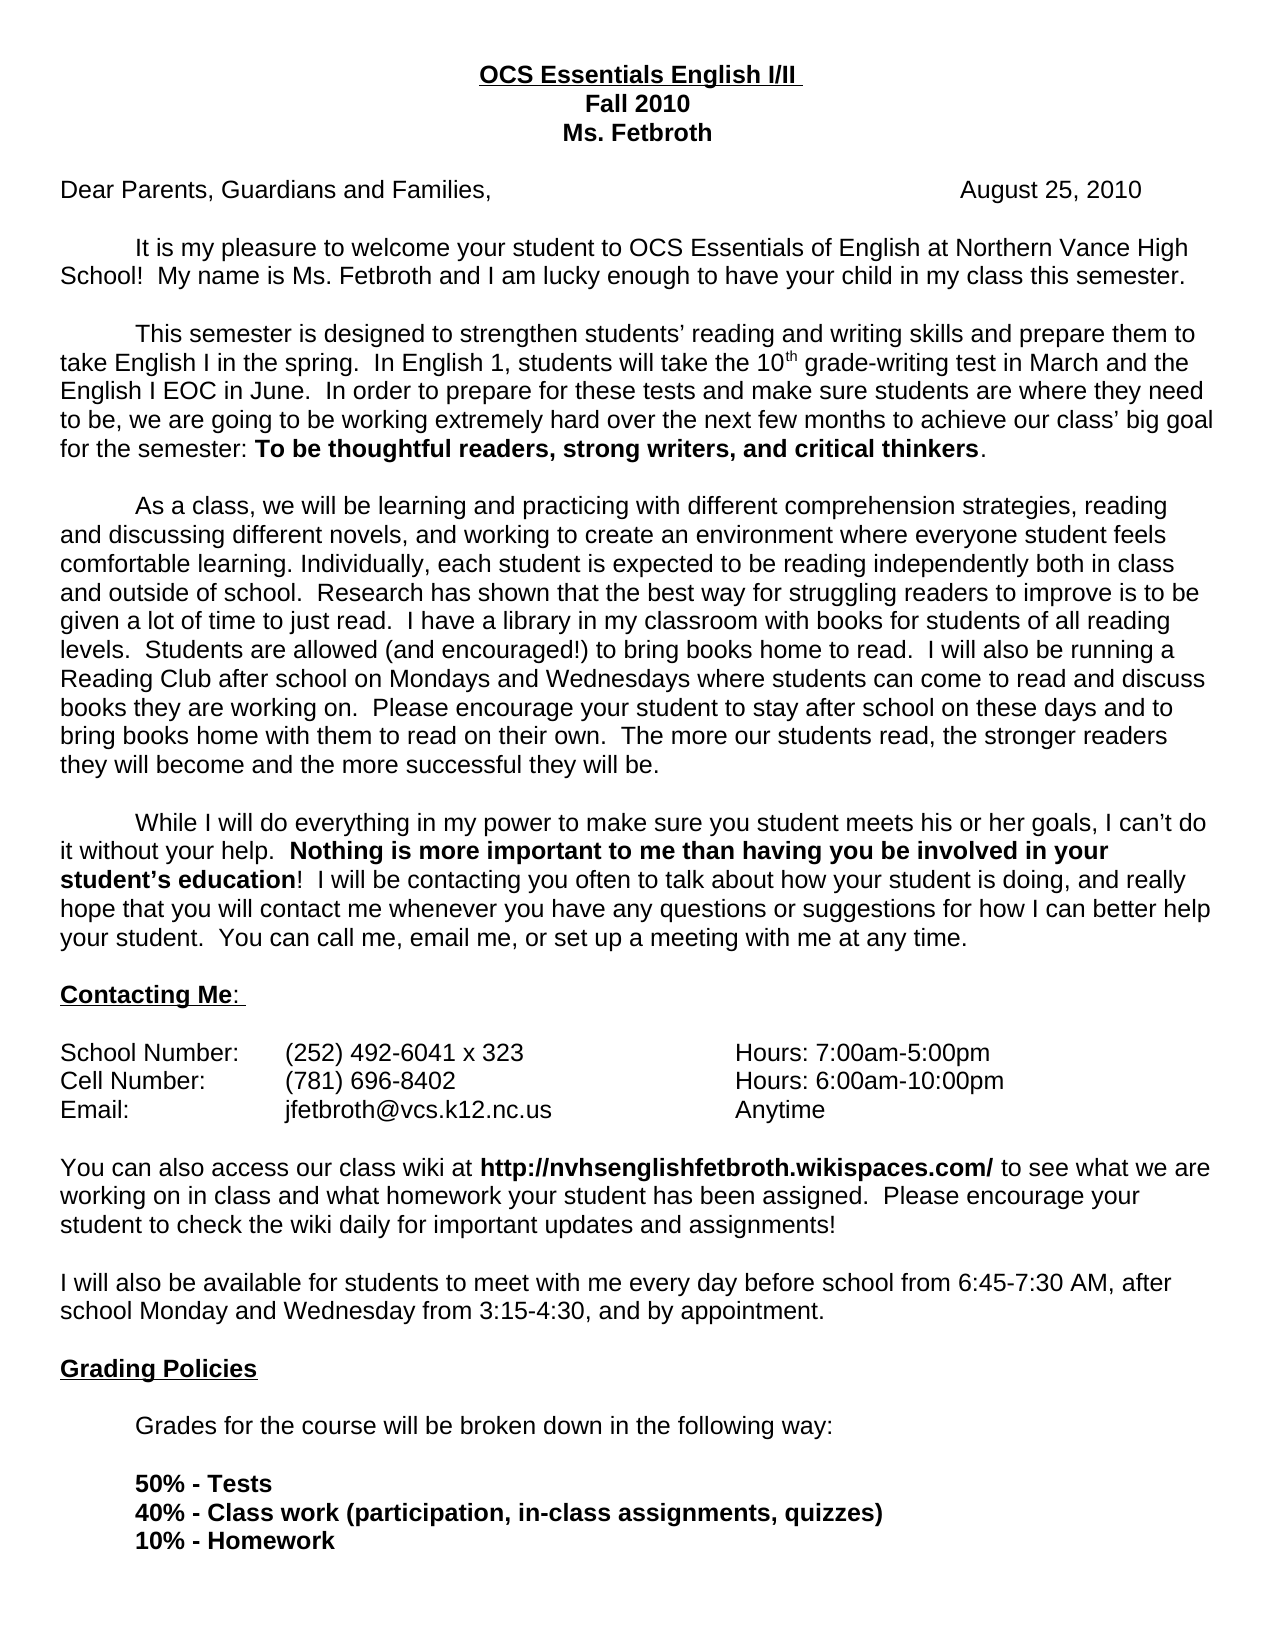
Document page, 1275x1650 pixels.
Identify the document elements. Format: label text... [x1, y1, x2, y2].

text I will also be available for students to meet with me every day before school from 6:45-7:30 AM, after school Monday and Wednesday from 3:15-4:30, and by appointment. [60, 1267, 1215, 1325]
text OCS Essentials English I/II [60, 60, 1215, 89]
text You can also access our class wiki at http://nvhsenglishfetbroth.wikispaces.com/ to see what we are working on in class and what homework your student has been assigned. Please encourage your student to check the wiki daily for important updates and assignments! [60, 1152, 1215, 1239]
text Dear Parents, Guardians and Families, August 25, 2010 [60, 175, 1215, 204]
text Email: jfetbroth@vcs.k12.nc.us Anytime [60, 1095, 1215, 1124]
text It is my pleasure to welcome your student to OCS Essentials of English at Northern Vance High School! My name is Ms. Fetbroth and I am lucky enough to have your child in my class this semester. [60, 232, 1215, 290]
text Grades for the course will be broken down in the following way: [60, 1411, 1215, 1440]
text 10% - Homework [60, 1526, 1215, 1555]
text Cell Number: (781) 696-8402 Hours: 6:00am-10:00pm [60, 1066, 1215, 1095]
text 50% - Tests [60, 1469, 1215, 1497]
text Ms. Fetbroth [60, 117, 1215, 146]
text School Number: (252) 492-6041 x 323 Hours: 7:00am-5:00pm [60, 1037, 1215, 1066]
text Grading Policies [60, 1354, 1215, 1382]
text As a class, we will be learning and practicing with different comprehension strategies, reading and discussing different novels, and working to create an environment where everyone student feels comfortable learning. Individually, each student is expected to be reading independently both in class and outside of school. Research has shown that the best way for struggling readers to improve is to be given a lot of time to just read. I have a library in my classroom with books for students of all reading levels. Students are allowed (and encouraged!) to bring books home to read. I will also be running a Reading Club after school on Mondays and Wednesdays where students can come to read and discuss books they are working on. Please encourage your student to stay after school on these days and to bring books home with them to read on their own. The more our students read, the stronger readers they will become and the more successful they will be. [60, 491, 1215, 779]
text While I will do everything in my power to make sure you student meets his or her goals, I can’t do it without your help. Nothing is more important to me than having you be involved in your student’s education! I will be contacting you often to talk about how your student is doing, and really hope that you will contact me whenever you have any questions or suggestions for how I can better help your student. You can call me, email me, or set up a meeting with me at any time. [60, 807, 1215, 951]
text Contacting Me: [60, 980, 1215, 1009]
text This semester is designed to strengthen students’ reading and writing skills and prepare them to take English I in the spring. In English 1, students will take the 10th grade-writing test in March and the English I EOC in June. In order to prepare for these tests and make sure students are where they need to be, we are going to be working extremely hard over the next few months to achieve our class’ big goal for the semester: To be thoughtful readers, strong writers, and critical thinkers. [60, 319, 1215, 462]
text Fall 2010 [60, 89, 1215, 117]
text 40% - Class work (participation, in-class assignments, quizzes) [60, 1497, 1215, 1526]
